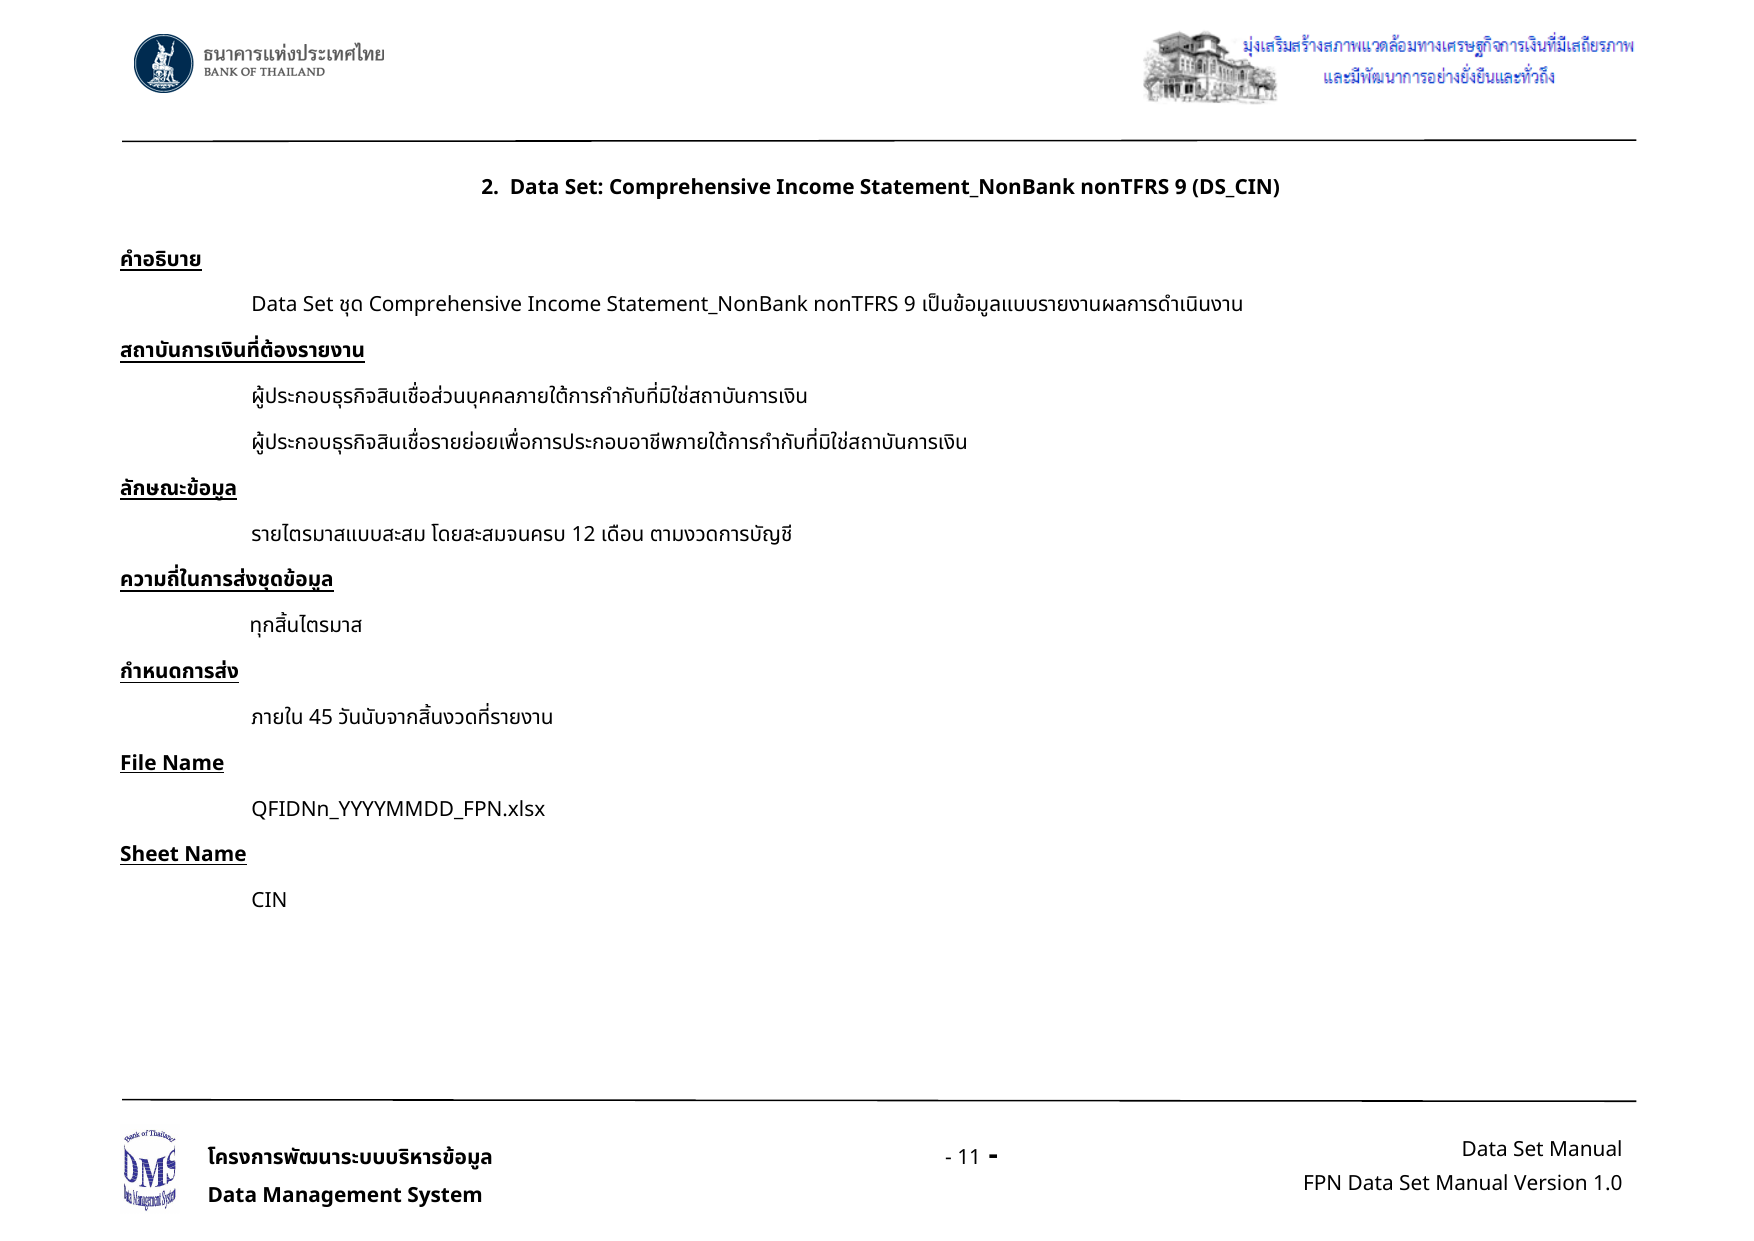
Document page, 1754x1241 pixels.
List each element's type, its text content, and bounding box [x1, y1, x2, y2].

text ภายใน 45 วันนับจากสิ้นงวดที่รายงาน [120, 688, 1641, 733]
text ผู้ประกอบธุรกิจสินเชื่อส่วนบุคคลภายใต้การกำกับที่มิใช่สถาบันการเงิน [120, 367, 1641, 413]
text กำหนดการส่ง [120, 642, 1641, 688]
text ผู้ประกอบธุรกิจสินเชื่อรายย่อยเพื่อการประกอบอาชีพภายใต้การกำกับที่มิใช่สถาบันการเงิน [120, 413, 1641, 458]
text Data Set ชุด Comprehensive Income Statement_NonBank nonTFRS 9 เป็นข้อมูลแบบรายงานผลการดำเนินงาน [120, 275, 1641, 321]
text ลักษณะข้อมูล [120, 458, 1641, 504]
text ทุกสิ้นไตรมาส [120, 596, 1641, 642]
picture [123, 24, 396, 103]
text Sheet Name [120, 825, 1641, 871]
text CIN [120, 871, 1641, 917]
text ความถี่ในการส่งชุดข้อมูล [120, 550, 1641, 596]
text คำอธิบาย [120, 229, 1641, 275]
text QFIDNn_YYYYMMDD_FPN.xlsx [120, 779, 1641, 825]
text สถาบันการเงินที่ต้องรายงาน [120, 321, 1641, 367]
text File Name [120, 733, 1641, 779]
text รายไตรมาสแบบสะสม โดยสะสมจนครบ 12 เดือน ตามงวดการบัญชี [120, 504, 1641, 550]
picture [120, 1124, 180, 1214]
subtitle 2. Data Set: Comprehensive Income Statement_NonBank nonTFRS 9 (DS_CIN) [120, 172, 1641, 201]
picture [1142, 27, 1638, 107]
